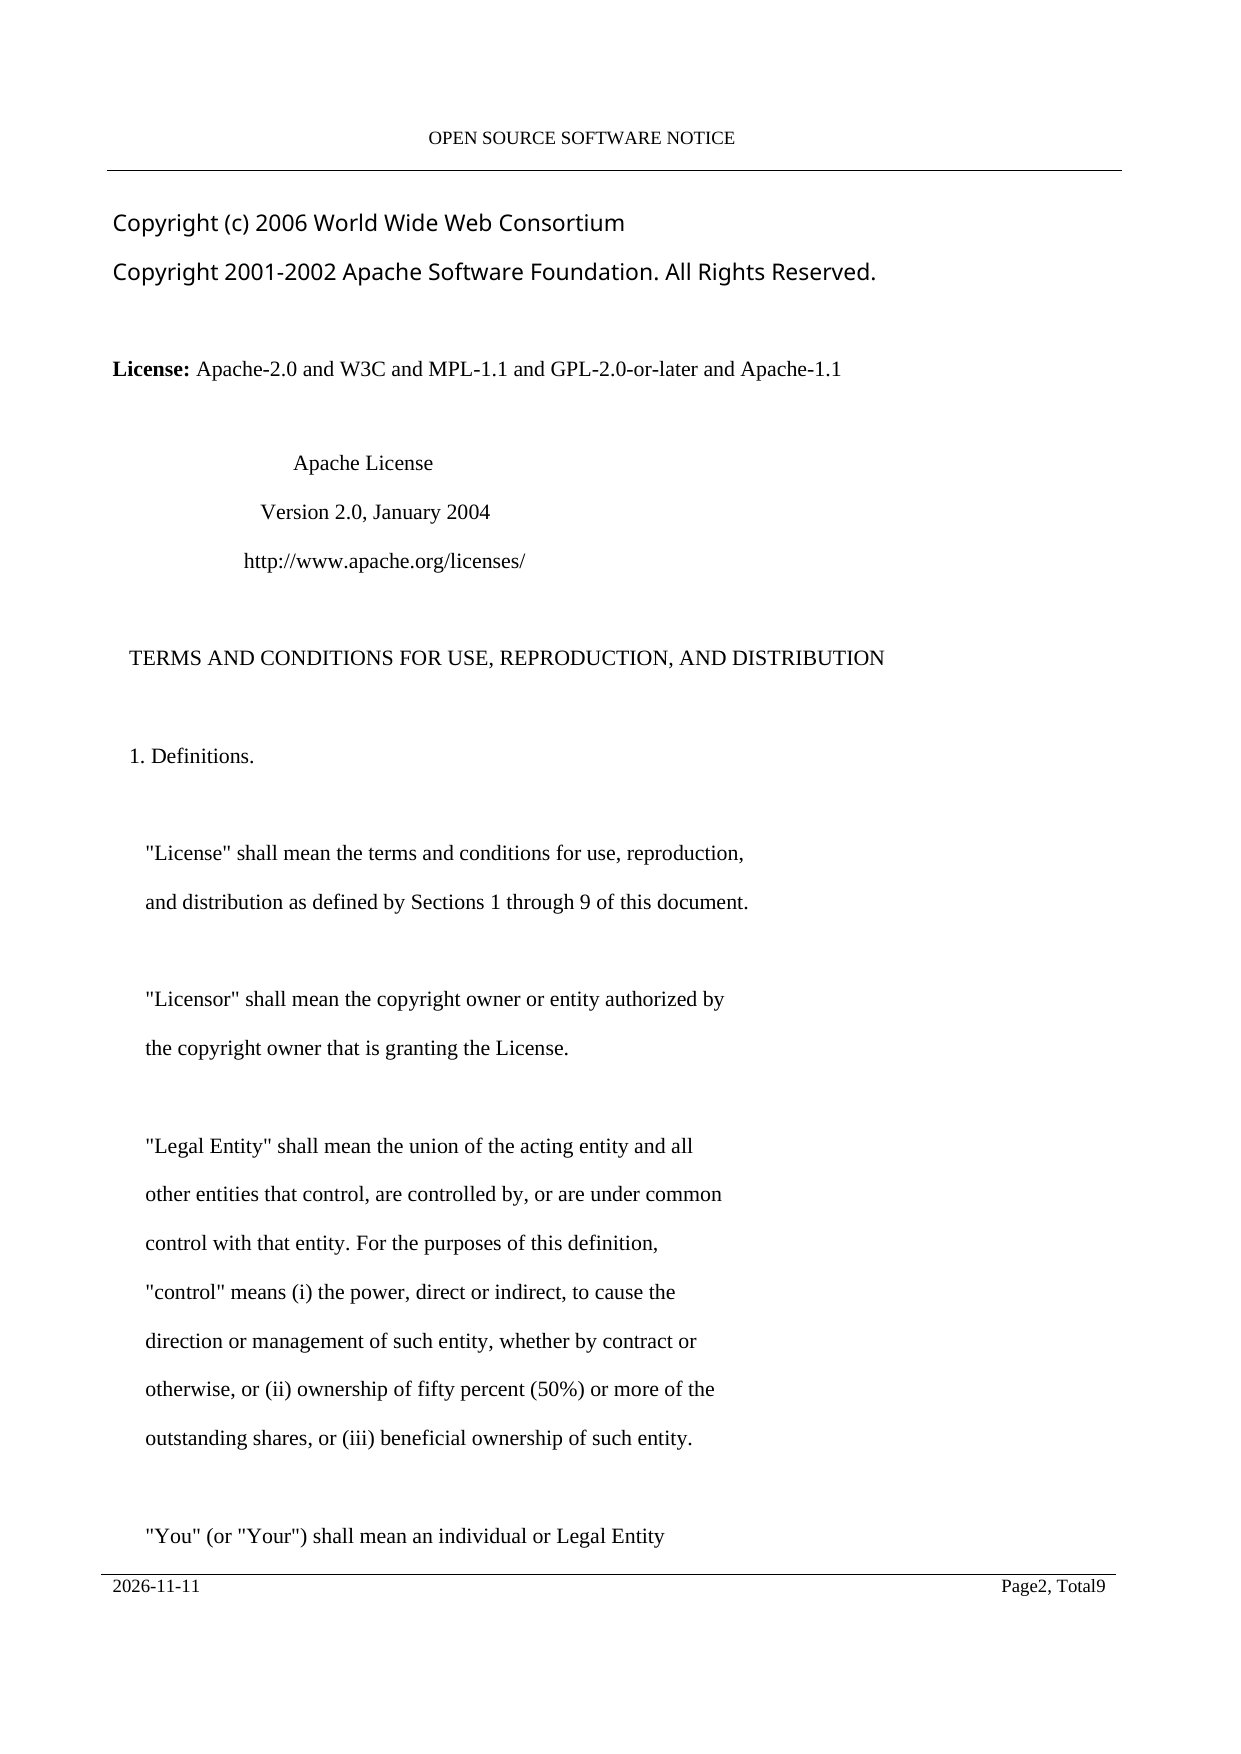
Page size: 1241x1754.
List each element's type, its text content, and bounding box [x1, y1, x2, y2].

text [112, 206, 1128, 336]
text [112, 398, 1128, 1551]
text License: Apache-2.0 and W3C and MPL-1.1 and GPL-2.0-or-later and Apache-1.1 [112, 353, 1128, 385]
